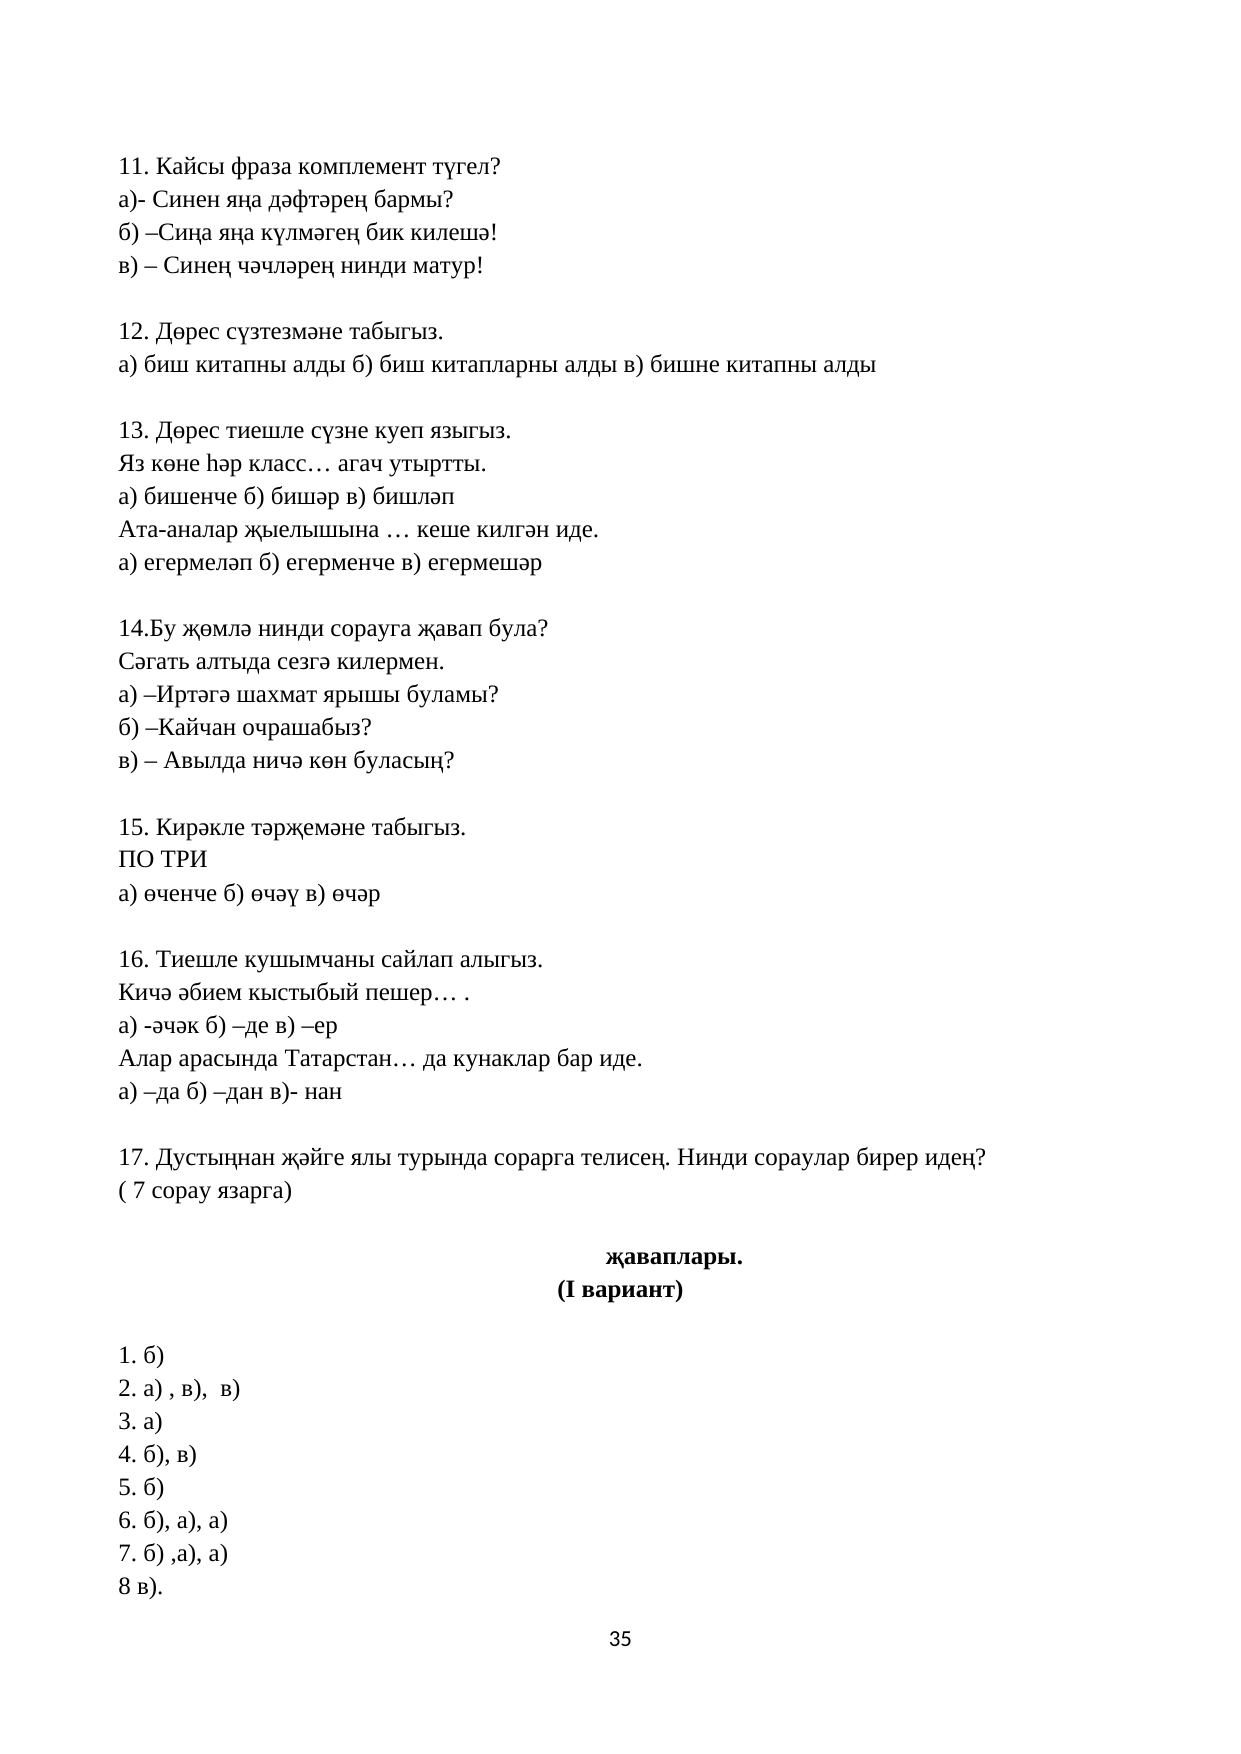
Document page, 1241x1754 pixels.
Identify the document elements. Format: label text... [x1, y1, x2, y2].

text 13. Дөрес тиешле сүзне куеп языгыз. [118, 415, 1122, 444]
text а) өченче б) өчәү в) өчәр [118, 878, 1122, 906]
text 16. Тиешле кушымчаны сайлап алыгыз. [118, 944, 1122, 972]
text а) -әчәк б) –де в) –ер [118, 1010, 1122, 1038]
text в) – Синең чәчләрең нинди матур! [118, 250, 1122, 279]
text ПО ТРИ [118, 844, 1122, 873]
text а) егермеләп б) егерменче в) егермешәр [118, 547, 1122, 576]
text 7. б) ,а), а) [118, 1538, 1122, 1567]
text 1. б) [118, 1340, 1122, 1369]
text 2. а) , в), в) [118, 1373, 1122, 1402]
text (I вариант) [118, 1274, 1122, 1303]
text 8 в). [118, 1571, 1122, 1600]
text Сәгать алтыда сезгә килермен. [118, 646, 1122, 675]
text Кичә әбием кыстыбый пешер… . [118, 977, 1122, 1005]
text а) биш китапны алды б) биш китапларны алды в) бишне китапны алды [118, 349, 1122, 378]
text 4. б), в) [118, 1439, 1122, 1468]
text 5. б) [118, 1472, 1122, 1501]
text 6. б), а), а) [118, 1505, 1122, 1534]
text Ата-аналар җыелышына … кеше килгән иде. [118, 514, 1122, 543]
text в) – Авылда ничә көн буласың? [118, 746, 1122, 774]
text 11. Кайсы фраза комплемент түгел? [118, 151, 1122, 180]
text ( 7 сорау язарга) [118, 1175, 1122, 1203]
text 14.Бу җөмлә нинди сорауга җавап була? [118, 613, 1122, 642]
text а) –да б) –дан в)- нан [118, 1076, 1122, 1104]
text 15. Кирәкле тәрҗемәне табыгыз. [118, 812, 1122, 840]
text а) –Иртәгә шахмат ярышы буламы? [118, 679, 1122, 708]
text Алар арасында Татарстан… да кунаклар бар иде. [118, 1043, 1122, 1071]
text 3. а) [118, 1406, 1122, 1435]
text Яз көне һәр класс… агач утыртты. [118, 448, 1122, 477]
text җаваплары. [118, 1241, 1122, 1269]
text 12. Дөрес сүзтезмәне табыгыз. [118, 316, 1122, 345]
text а) бишенче б) бишәр в) бишләп [118, 481, 1122, 510]
text 17. Дустыңнан җәйге ялы турында сорарга телисең. Нинди сораулар бирер идең? [118, 1142, 1122, 1171]
text б) –Кайчан очрашабыз? [118, 712, 1122, 741]
text а)- Синен яңа дәфтәрең бармы? [118, 184, 1122, 213]
text б) –Сиңа яңа күлмәгең бик килешә! [118, 217, 1122, 246]
